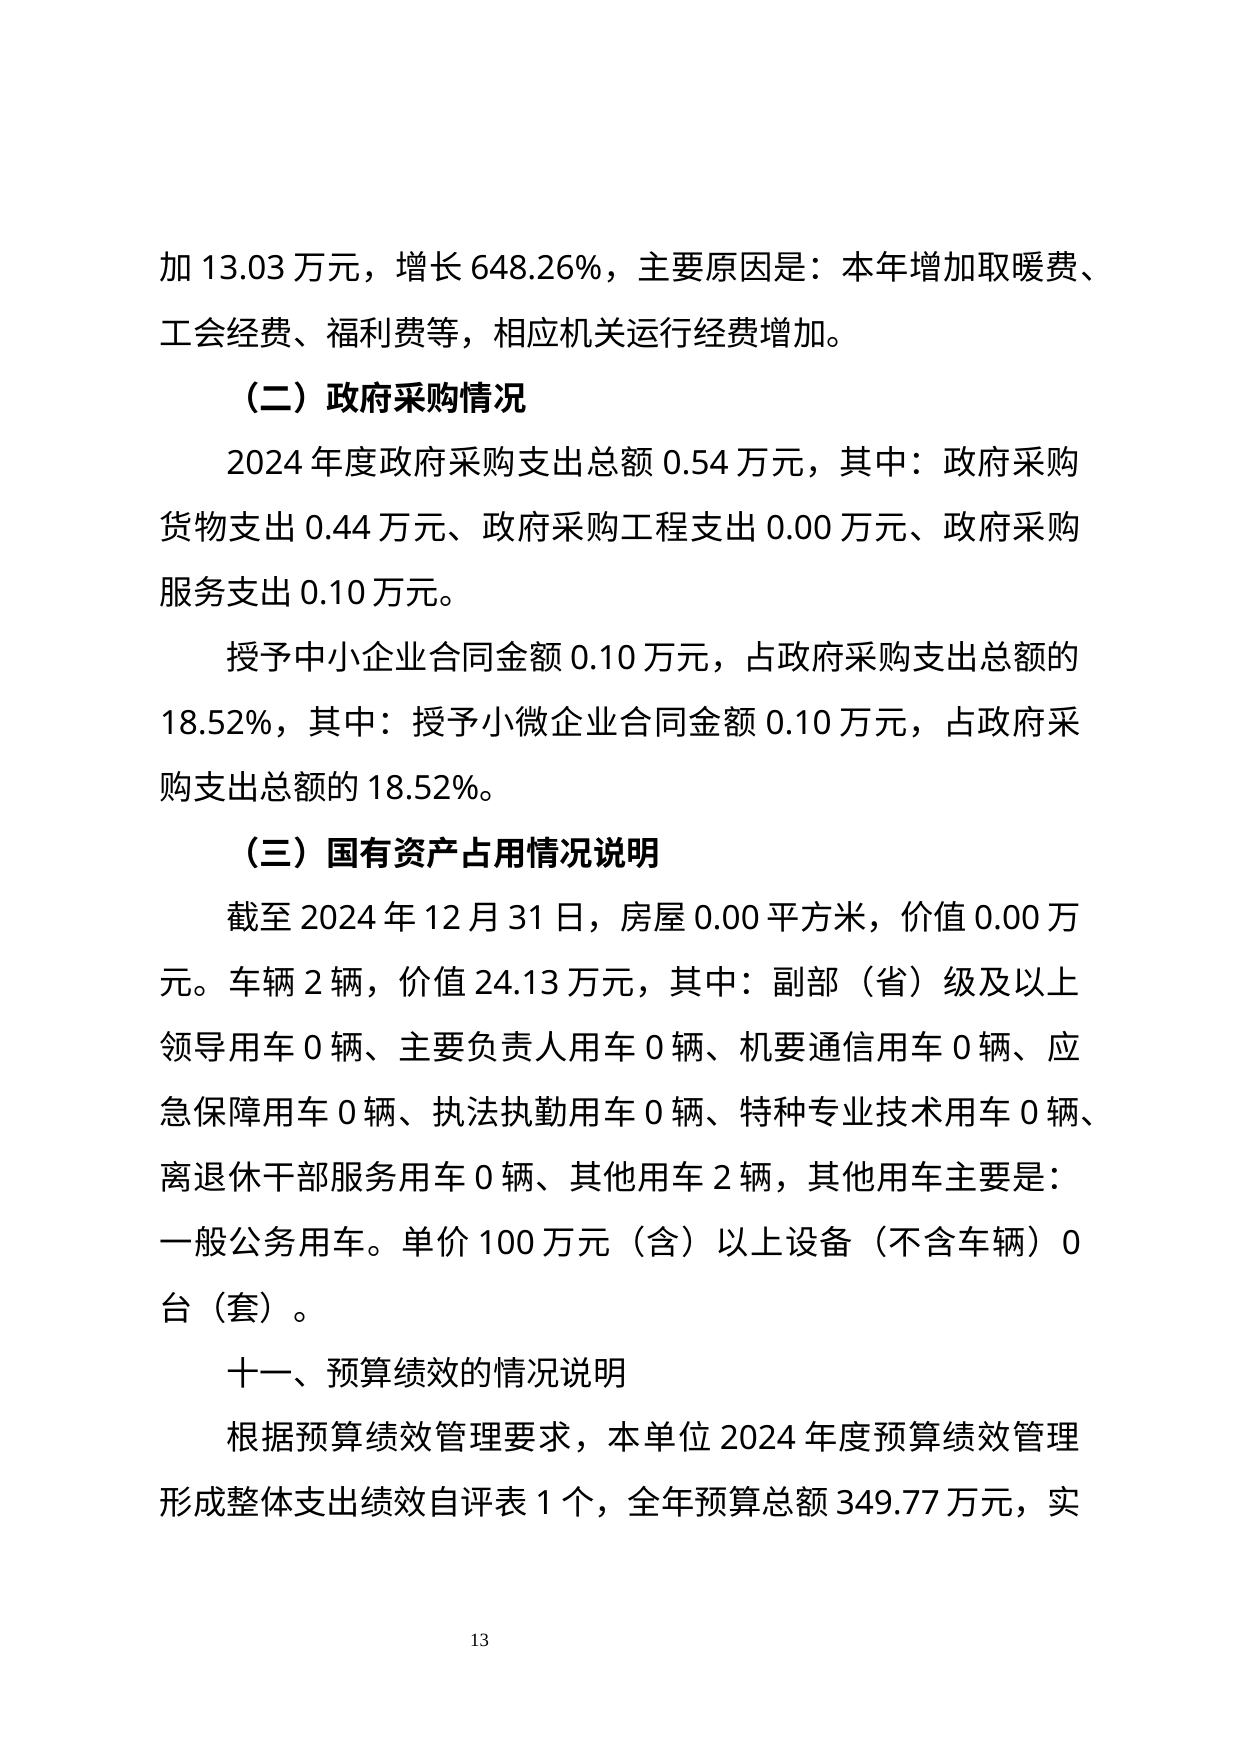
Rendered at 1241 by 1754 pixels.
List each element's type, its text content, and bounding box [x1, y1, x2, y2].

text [159, 233, 1081, 363]
text 截至2024年12月31日，房屋0.00平方米，价值0.00万元。车辆2辆，价值24.13万元，其中：副部（省）级及以上领导用车0辆、主要负责人用车0辆、机要通信用车0辆、应急保障用车0辆、执法执勤用车0辆、特种专业技术用车0辆、离退休干部服务用车0辆、其他用车2辆，其他用车主要是：一般公务用车。单价100万元（含）以上设备（不含车辆）0台（套）。 [159, 883, 1081, 1338]
text 授予中小企业合同金额0.10万元，占政府采购支出总额的18.52%，其中：授予小微企业合同金额0.10万元，占政府采购支出总额的18.52%。 [159, 623, 1081, 818]
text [159, 1403, 1081, 1533]
text （三）国有资产占用情况说明 [159, 818, 1081, 883]
text 十一、预算绩效的情况说明 [159, 1338, 1081, 1403]
text 2024年度政府采购支出总额0.54万元，其中：政府采购货物支出0.44万元、政府采购工程支出0.00万元、政府采购服务支出0.10万元。 [159, 428, 1081, 623]
text （二）政府采购情况 [159, 363, 1081, 428]
